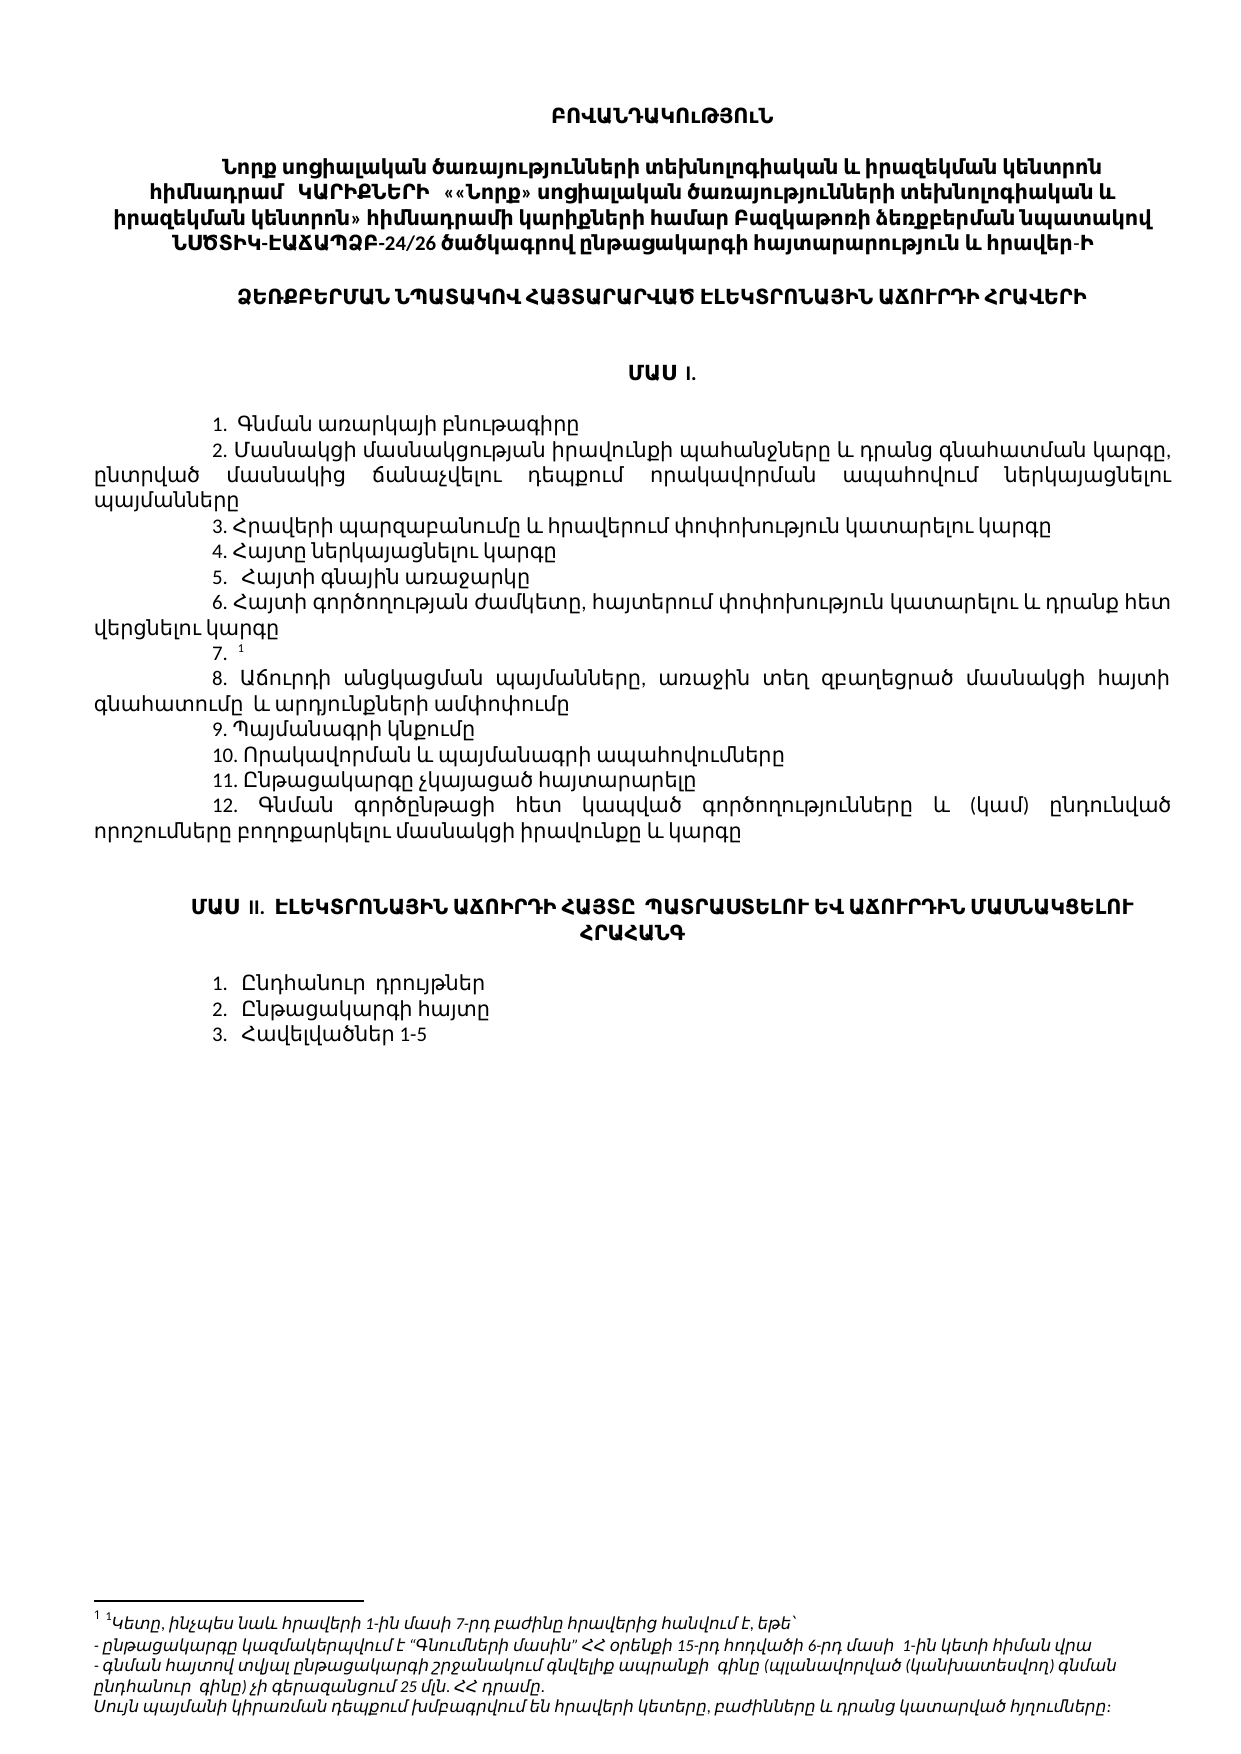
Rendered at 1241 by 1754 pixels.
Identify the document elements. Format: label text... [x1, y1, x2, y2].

text 12. Գնման գործընթացի հետ կապված գործողությունները և (կամ) ընդունված որոշումները բողոքարկելու մասնակցի իրավունքը և կարգը [94, 793, 1171, 843]
text 3. Հավելվածներ 1-5 [94, 1021, 1171, 1047]
text 1. Ընդհանուր դրույթներ [94, 971, 1171, 996]
text 4. Հայտը ներկայացնելու կարգը [94, 538, 1171, 564]
text ՄԱՍ I. [94, 361, 1171, 386]
text 5. Հայտի գնային առաջարկը [94, 564, 1171, 589]
text 11. Ընթացակարգը չկայացած հայտարարելը [94, 767, 1171, 793]
text 7. 1 [94, 640, 1171, 666]
text 6. Հայտի գործողության ժամկետը, հայտերում փոփոխություն կատարելու և դրանք հետ վերցնելու կարգը [94, 589, 1171, 640]
text 2. Մասնակցի մասնակցության իրավունքի պահանջները և դրանց գնահատման կարգը, ընտրված մասնակից ճանաչվելու դեպքում որակավորման ապահովում ներկայացնելու պայմանները [94, 437, 1171, 513]
text Նորք սոցիալական ծառայությունների տեխնոլոգիական և իրազեկման կենտրոն հիմնադրամ ԿԱՐԻՔՆԵՐԻ ««Նորք» սոցիալական ծառայությունների տեխնոլոգիական և իրազեկման կենտրոն» հիմնադրամի կարիքների համար Բազկաթոռի ձեռքբերման նպատակով ՆՍԾՏԻԿ-ԷԱՃԱՊՁԲ-24/26 ծածկագրով ընթացակարգի հայտարարություն և հրավեր-Ի [94, 154, 1171, 256]
text 10. Որակավորման և պայմանագրի ապահովումները [94, 742, 1171, 767]
text 9. Պայմանագրի կնքումը [94, 716, 1171, 742]
text 8. Աճուրդի անցկացման պայմանները, առաջին տեղ զբաղեցրած մասնակցի հայտի գնահատումը և արդյունքների ամփոփումը [94, 666, 1171, 716]
text ԲՈՎԱՆԴԱԿՈւԹՅՈւՆ [94, 103, 1171, 128]
text ՁԵՌՔԲԵՐՄԱՆ ՆՊԱՏԱԿՈՎ ՀԱՅՏԱՐԱՐՎԱԾ ԷԼԵԿՏՐՈՆԱՅԻՆ ԱՃՈՒՐԴԻ ՀՐԱՎԵՐԻ [94, 284, 1171, 310]
text ՄԱՍ II. ԷԼԵԿՏՐՈՆԱՅԻՆ ԱՃՈԻՐԴԻ ՀԱՅՏԸ ՊԱՏՐԱՍՏԵԼՈՒ ԵՎ ԱՃՈՒՐԴԻՆ ՄԱՍՆԱԿՑԵԼՈՒ ՀՐԱՀԱՆԳ [94, 894, 1171, 945]
text 2. Ընթացակարգի հայտը [94, 996, 1171, 1021]
text 1. Գնման առարկայի բնութագիրը [94, 411, 1171, 437]
text 3. Հրավերի պարզաբանումը և հրավերում փոփոխություն կատարելու կարգը [94, 513, 1171, 538]
